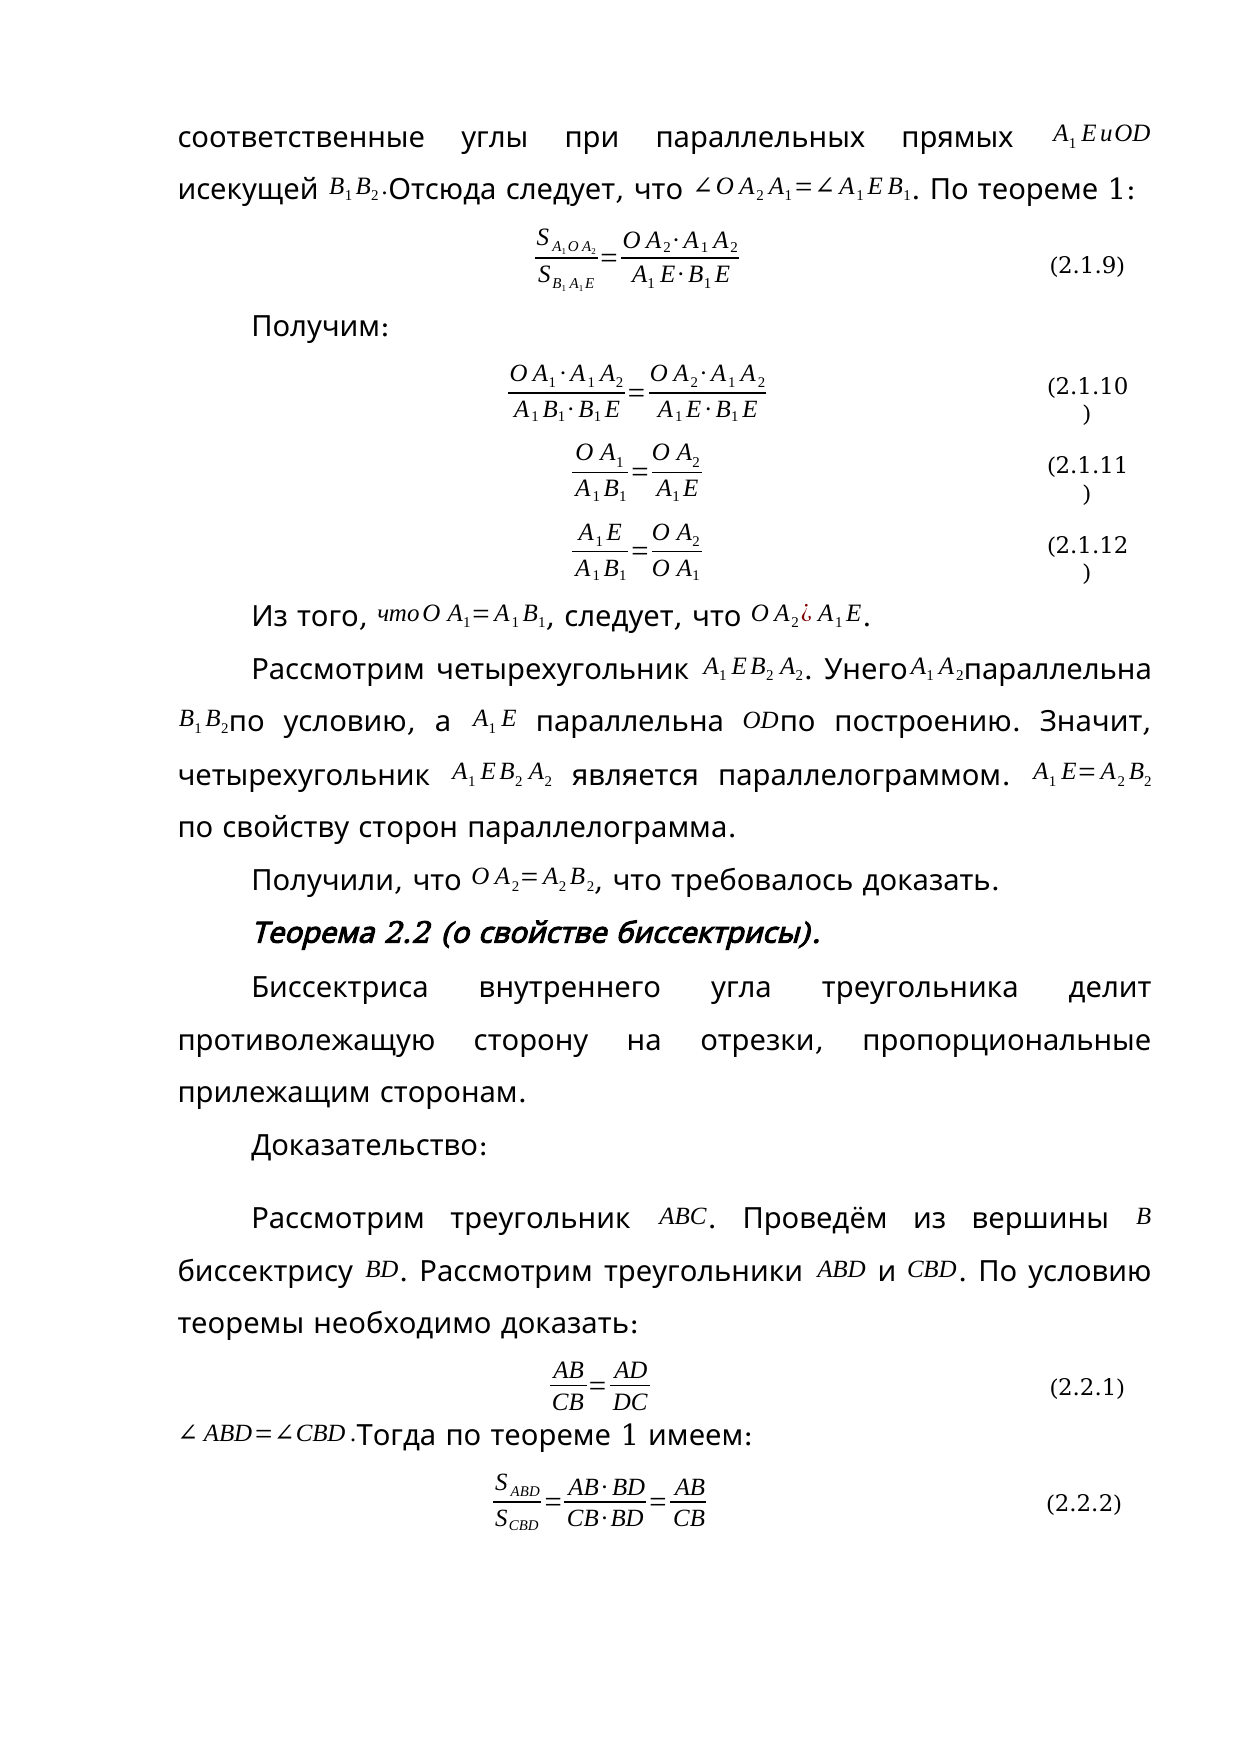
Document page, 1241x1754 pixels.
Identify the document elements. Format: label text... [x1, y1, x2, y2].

table_cell [166, 519, 1034, 598]
table_header (2.1.10) [1034, 360, 1140, 439]
text Получим: [177, 307, 1152, 342]
text Доказательство: [177, 1126, 1152, 1161]
table_cell (2.1.11) [1034, 439, 1140, 518]
table_cell (2.1.12) [1034, 519, 1140, 598]
table_header [166, 1469, 1034, 1549]
text Теорема 2.2 (о свойстве биссектрисы). [177, 914, 1152, 949]
text Рассмотрим четырехугольник . Унегопараллельнапо условию, а параллельна по построению. Значит, четырехугольник является параллелограммом. по свойству сторон параллелограмма. [177, 650, 1152, 844]
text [177, 118, 1152, 206]
table_header [166, 360, 1034, 439]
table_header (2.1.9) [1034, 223, 1140, 307]
table_header (2.2.1) [1034, 1357, 1140, 1416]
table_header [166, 223, 1034, 307]
text Рассмотрим треугольник . Проведём из вершины биссектрису . Рассмотрим треугольники и . По условию теоремы необходимо доказать: [177, 1199, 1152, 1339]
text Получили, что , что требовалось доказать. [177, 861, 1152, 896]
table_cell [166, 439, 1034, 518]
text Из того, , следует, что . [177, 598, 1152, 633]
text Тогда по теореме 1 имеем: [177, 1416, 1152, 1451]
table_header [166, 1357, 1034, 1416]
text Биссектриса внутреннего угла треугольника делит противолежащую сторону на отрезки, пропорциональные прилежащим сторонам. [177, 969, 1152, 1109]
table_header (2.2.2) [1034, 1469, 1140, 1549]
